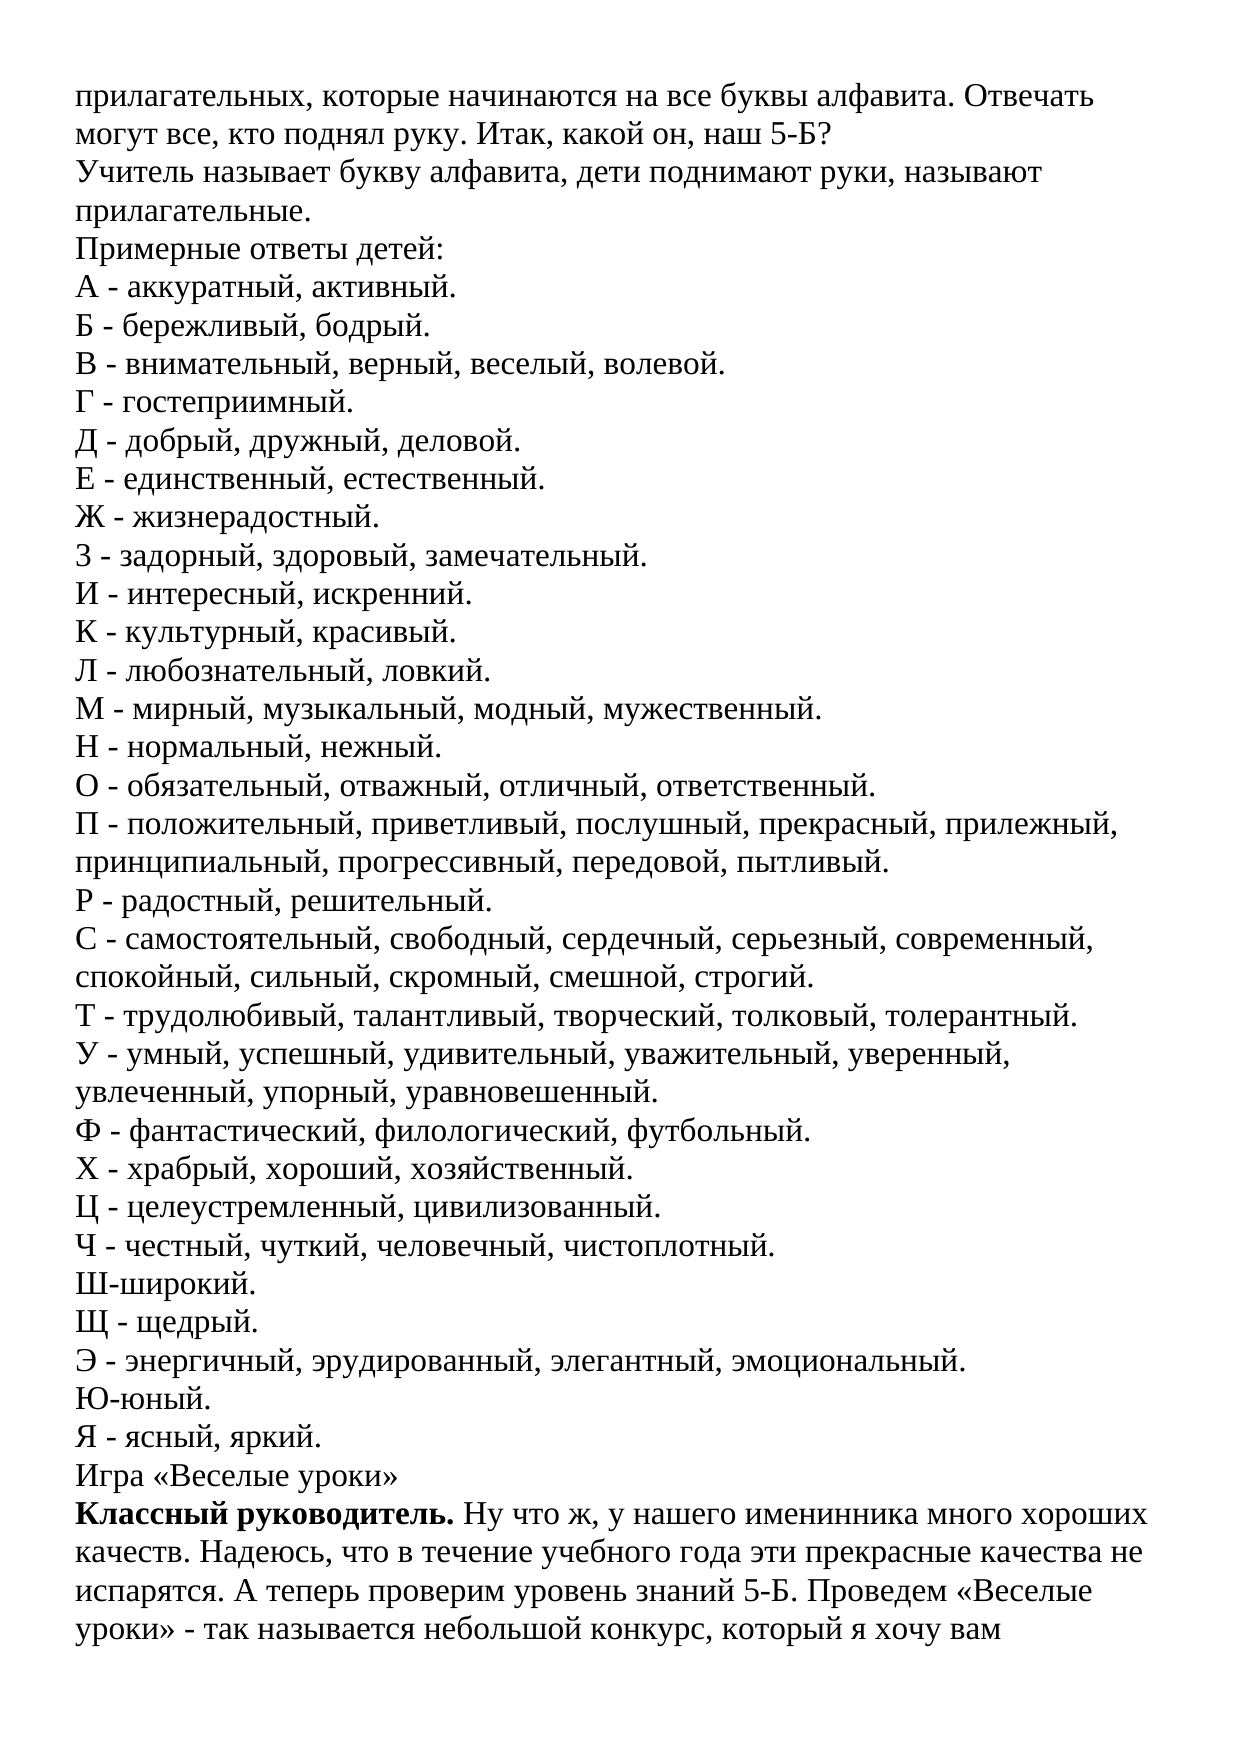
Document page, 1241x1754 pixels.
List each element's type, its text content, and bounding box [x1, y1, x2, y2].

text В - внимательный, верный, веселый, волевой. [75, 343, 1165, 382]
text Р - радостный, решительный. [75, 880, 1165, 918]
text Ж - жизнерадостный. [75, 497, 1165, 535]
text А - аккуратный, активный. [75, 267, 1165, 305]
text Э - энергичный, эрудированный, элегантный, эмоциональный. [75, 1340, 1165, 1378]
text У - умный, успешный, удивительный, уважительный, уверенный, увлеченный, упорный, уравновешенный. [75, 1033, 1165, 1110]
text С - самостоятельный, свободный, сердечный, серьезный, современный, спокойный, сильный, скромный, смешной, строгий. [75, 918, 1165, 995]
text О - обязательный, отважный, отличный, ответственный. [75, 765, 1165, 803]
text М - мирный, музыкальный, модный, мужественный. [75, 688, 1165, 727]
text Л - любознательный, ловкий. [75, 650, 1165, 688]
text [75, 75, 1165, 152]
text Ф - фантастический, филологический, футбольный. [75, 1110, 1165, 1148]
text Ц - целеустремленный, цивилизованный. [75, 1187, 1165, 1225]
text Т - трудолюбивый, талантливый, творческий, толковый, толерантный. [75, 995, 1165, 1033]
text Н - нормальный, нежный. [75, 727, 1165, 765]
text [75, 1493, 1165, 1647]
text X - храбрый, хороший, хозяйственный. [75, 1148, 1165, 1187]
text Б - бережливый, бодрый. [75, 305, 1165, 343]
text И - интересный, искренний. [75, 573, 1165, 612]
text П - положительный, приветливый, послушный, прекрасный, прилежный, принципиальный, прогрессивный, передовой, пытливый. [75, 803, 1165, 880]
text 3 - задорный, здоровый, замечательный. [75, 535, 1165, 573]
text Щ - щедрый. [75, 1302, 1165, 1340]
text Е - единственный, естественный. [75, 458, 1165, 497]
text Ч - честный, чуткий, человечный, чистоплотный. [75, 1225, 1165, 1263]
text Учитель называет букву алфавита, дети поднимают руки, называют прилагательные. [75, 152, 1165, 228]
text Ш-широкий. [75, 1263, 1165, 1302]
text Примерные ответы детей: [75, 228, 1165, 267]
text Г - гостеприимный. [75, 382, 1165, 420]
text Я - ясный, яркий. [75, 1417, 1165, 1455]
text Ю-юный. [75, 1378, 1165, 1417]
text Д - добрый, дружный, деловой. [75, 420, 1165, 458]
text Игра «Веселые уроки» [75, 1455, 1165, 1493]
text К - культурный, красивый. [75, 612, 1165, 650]
